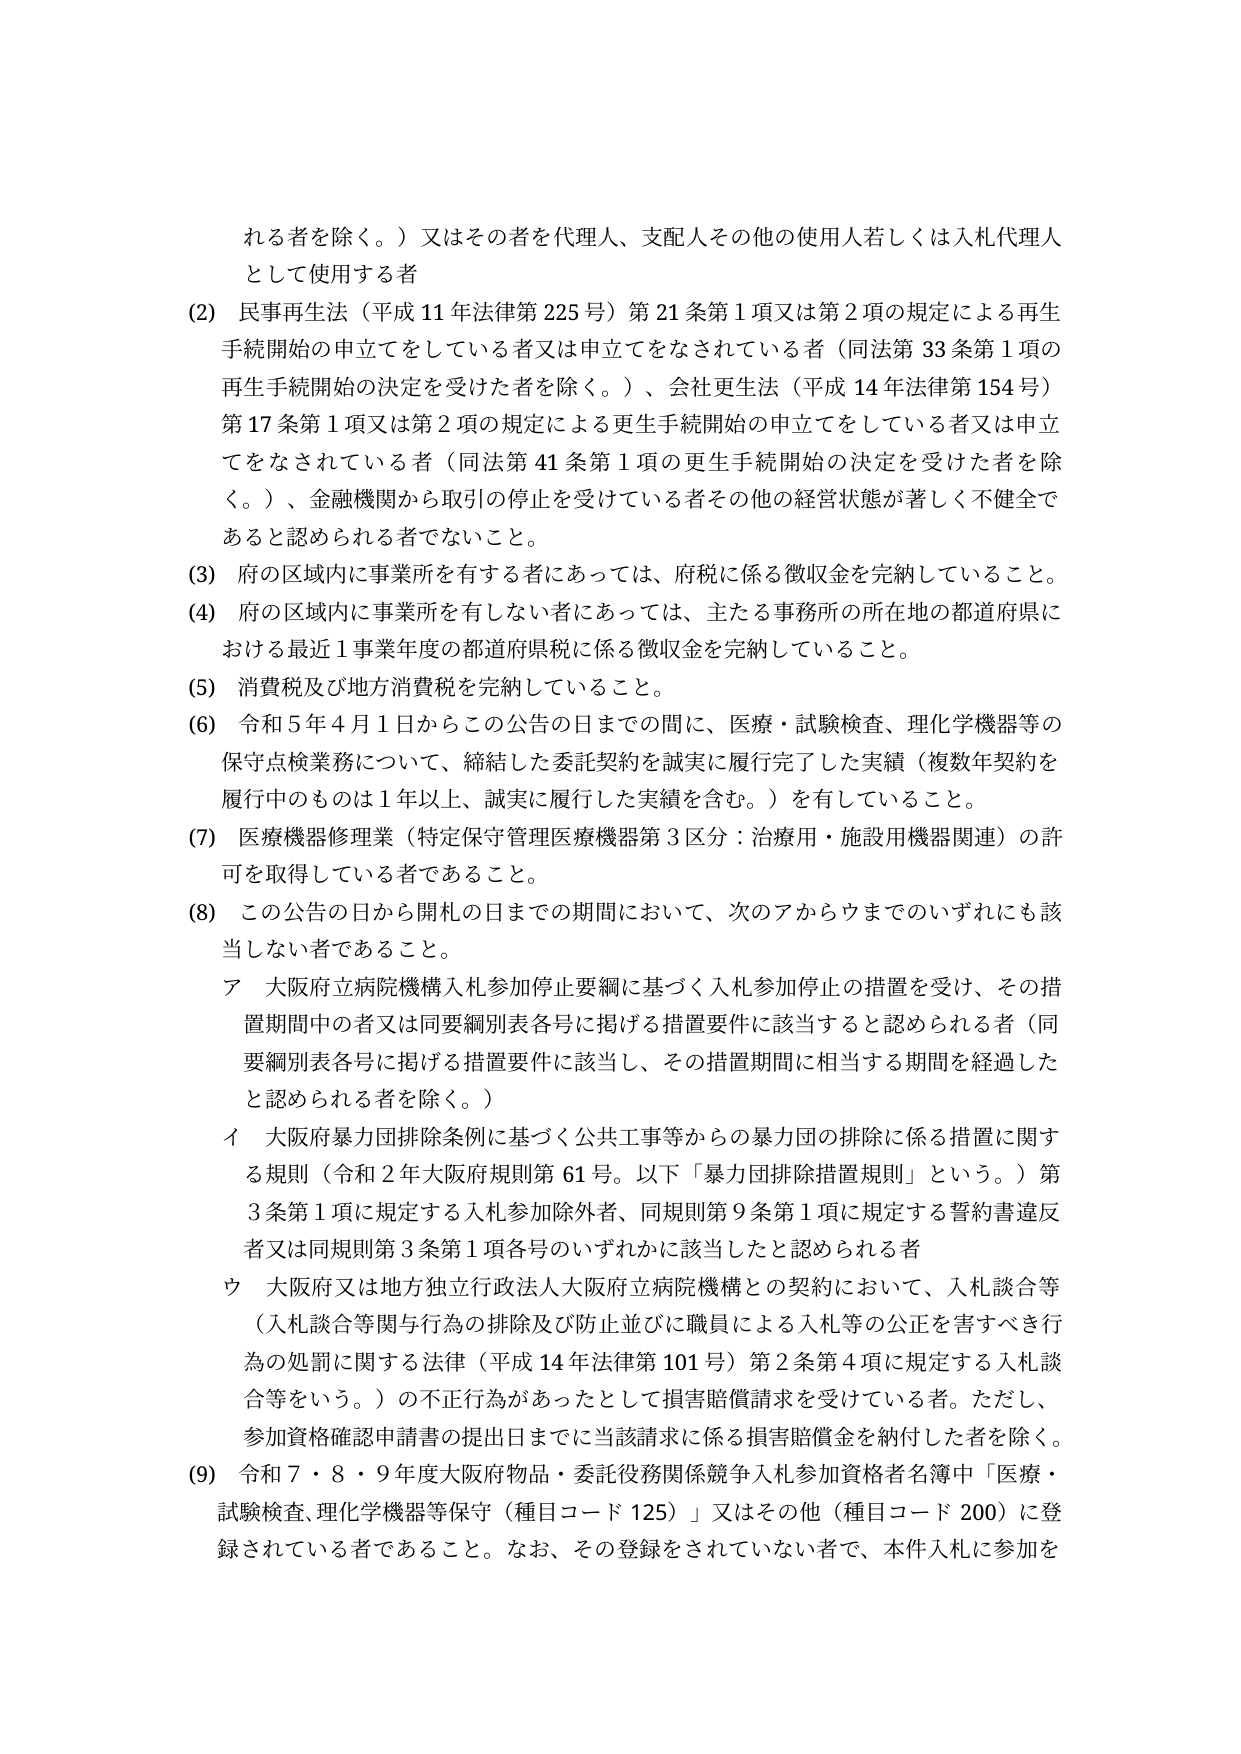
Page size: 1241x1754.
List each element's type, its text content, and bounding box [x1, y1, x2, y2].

text (3) 府の区域内に事業所を有する者にあっては、府税に係る徴収金を完納していること。 [177, 554, 1063, 592]
text (6) 令和５年４月１日からこの公告の日までの間に、医療・試験検査、理化学機器等の保守点検業務について、締結した委託契約を誠実に履行完了した実績（複数年契約を履行中のものは１年以上、誠実に履行した実績を含む。）を有していること。 [188, 704, 1063, 817]
text イ 大阪府暴力団排除条例に基づく公共工事等からの暴力団の排除に係る措置に関する規則（令和２年大阪府規則第61号。以下「暴力団排除措置規則」という。）第３条第１項に規定する入札参加除外者、同規則第９条第１項に規定する誓約書違反者又は同規則第３条第１項各号のいずれかに該当したと認められる者 [221, 1117, 1063, 1267]
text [221, 217, 1063, 292]
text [188, 1454, 1063, 1567]
text (5) 消費税及び地方消費税を完納していること。 [177, 667, 1063, 704]
text ウ 大阪府又は地方独立行政法人大阪府立病院機構との契約において、入札談合等（入札談合等関与行為の排除及び防止並びに職員による入札等の公正を害すべき行為の処罰に関する法律（平成14年法律第101号）第２条第４項に規定する入札談合等をいう。）の不正行為があったとして損害賠償請求を受けている者。ただし、参加資格確認申請書の提出日までに当該請求に係る損害賠償金を納付した者を除く。 [221, 1267, 1063, 1454]
text (4) 府の区域内に事業所を有しない者にあっては、主たる事務所の所在地の都道府県における最近１事業年度の都道府県税に係る徴収金を完納していること。 [188, 592, 1063, 667]
text (8) この公告の日から開札の日までの期間において、次のアからウまでのいずれにも該当しない者であること。 [188, 892, 1063, 967]
text (2) 民事再生法（平成11年法律第225号）第21条第１項又は第２項の規定による再生手続開始の申立てをしている者又は申立てをなされている者（同法第33条第１項の再生手続開始の決定を受けた者を除く。）、会社更生法（平成14年法律第154号）第17条第１項又は第２項の規定による更生手続開始の申立てをしている者又は申立てをなされている者（同法第41条第１項の更生手続開始の決定を受けた者を除く。）、金融機関から取引の停止を受けている者その他の経営状態が著しく不健全であると認められる者でないこと。 [188, 292, 1063, 554]
text ア 大阪府立病院機構入札参加停止要綱に基づく入札参加停止の措置を受け、その措置期間中の者又は同要綱別表各号に掲げる措置要件に該当すると認められる者（同要綱別表各号に掲げる措置要件に該当し、その措置期間に相当する期間を経過したと認められる者を除く。） [221, 967, 1063, 1117]
text (7) 医療機器修理業（特定保守管理医療機器第３区分：治療用・施設用機器関連）の許可を取得している者であること。 [188, 817, 1063, 892]
